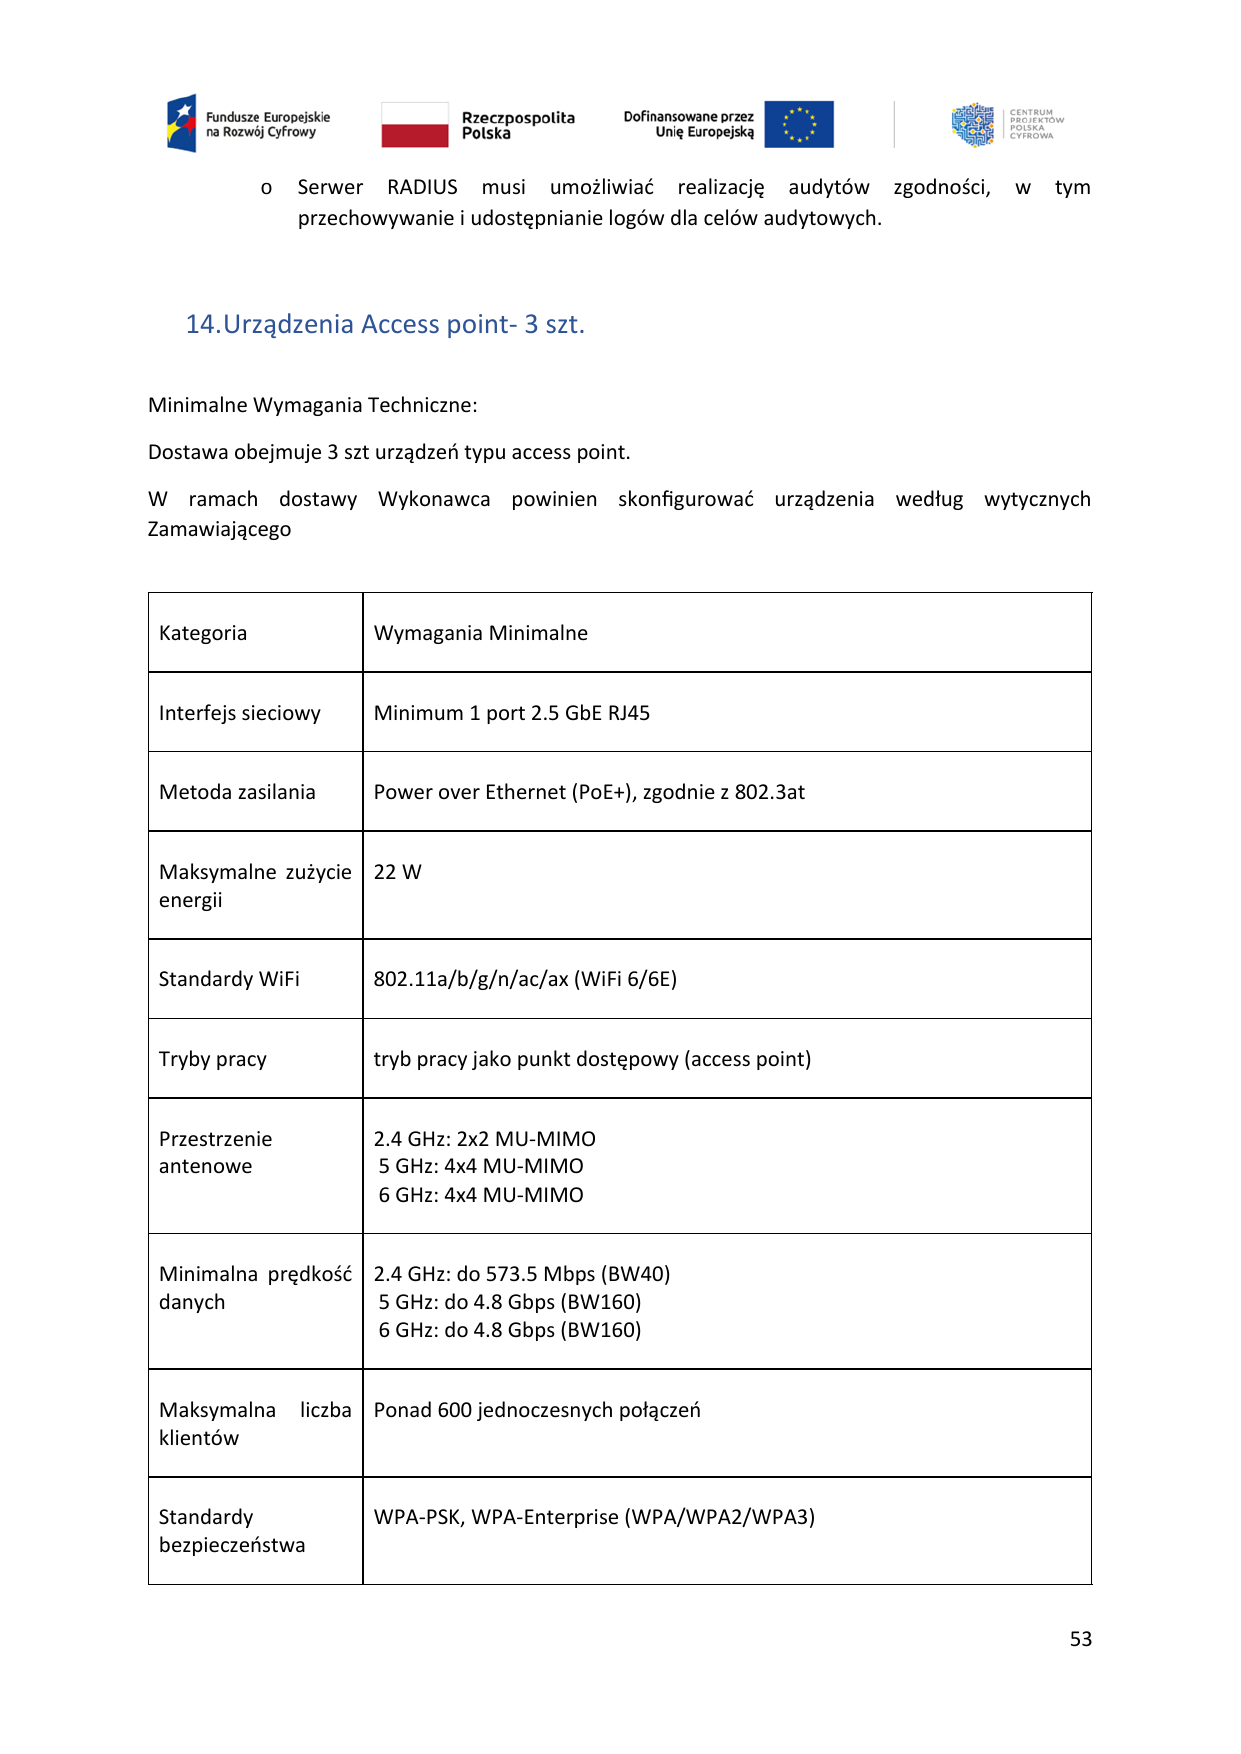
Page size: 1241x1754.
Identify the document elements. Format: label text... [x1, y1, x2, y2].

text Dostawa obejmuje 3 szt urządzeń typu access point. [148, 437, 1093, 465]
table_cell WPA-PSK, WPA-Enterprise (WPA/WPA2/WPA3) [364, 1478, 1091, 1583]
table_cell Tryby pracy [149, 1019, 362, 1097]
text W ramach dostawy Wykonawca powinien skonfigurować urządzenia według wytycznych Zamawiającego [148, 484, 1093, 542]
table_cell 2.4 GHz: 2x2 MU-MIMO 5 GHz: 4x4 MU-MIMO 6 GHz: 4x4 MU-MIMO [364, 1099, 1091, 1233]
table_cell 22 W [364, 832, 1091, 938]
table_cell Standardy bezpieczeństwa [149, 1478, 362, 1583]
table_cell 2.4 GHz: do 573.5 Mbps (BW40) 5 GHz: do 4.8 Gbps (BW160) 6 GHz: do 4.8 Gbps (BW160) [364, 1234, 1091, 1368]
subtitle Urządzenia Access point- 3 szt. [185, 305, 1093, 341]
table_cell Ponad 600 jednoczesnych połączeń [364, 1370, 1091, 1476]
table_cell Przestrzenie antenowe [149, 1099, 362, 1233]
table_header Wymagania Minimalne [364, 593, 1091, 671]
table_cell tryb pracy jako punkt dostępowy (access point) [364, 1019, 1091, 1097]
table_cell Power over Ethernet (PoE+), zgodnie z 802.3at [364, 752, 1091, 830]
table_cell 802.11a/b/g/n/ac/ax (WiFi 6/6E) [364, 940, 1091, 1017]
picture [147, 73, 1093, 172]
table_cell Minimum 1 port 2.5 GbE RJ45 [364, 673, 1091, 751]
table_cell Minimalna prędkość danych [149, 1234, 362, 1368]
list Serwer RADIUS musi umożliwiać realizację audytów zgodności, w tym przechowywanie i udostępnianie logów dla celów audytowych. [260, 172, 1093, 231]
table_cell Interfejs sieciowy [149, 673, 362, 751]
text Minimalne Wymagania Techniczne: [148, 390, 1093, 418]
table_cell Standardy WiFi [149, 940, 362, 1017]
table_cell Maksymalne zużycie energii [149, 832, 362, 938]
table_cell Metoda zasilania [149, 752, 362, 830]
table_header Kategoria [149, 593, 362, 671]
table_cell Maksymalna liczba klientów [149, 1370, 362, 1476]
